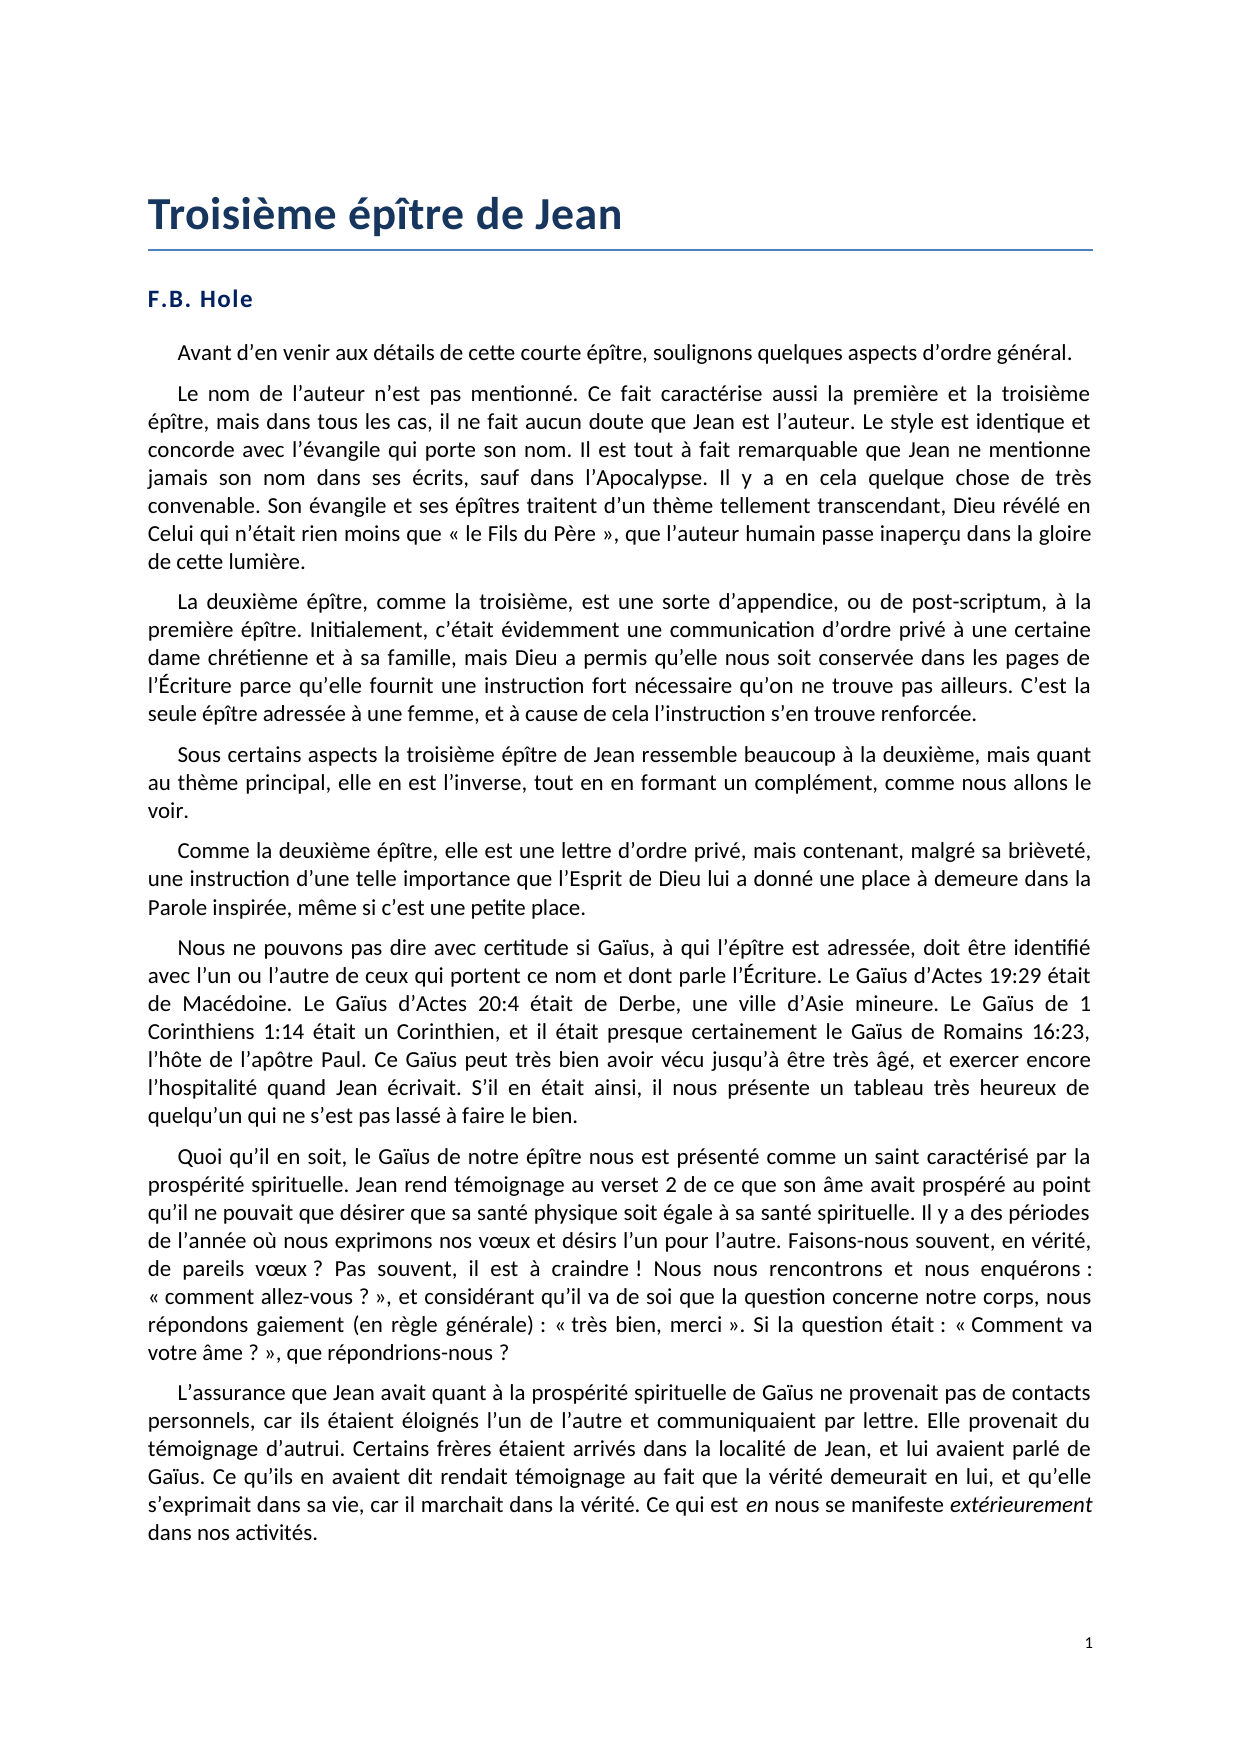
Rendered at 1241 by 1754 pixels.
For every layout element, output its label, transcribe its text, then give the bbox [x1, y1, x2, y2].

text Comme la deuxième épître, elle est une lettre d’ordre privé, mais contenant, malgré sa brièveté, une instruction d’une telle importance que l’Esprit de Dieu lui a donné une place à demeure dans la Parole inspirée, même si c’est une petite place. [148, 837, 1093, 921]
text Sous certains aspects la troisième épître de Jean ressemble beaucoup à la deuxième, mais quant au thème principal, elle en est l’inverse, tout en en formant un complément, comme nous allons le voir. [148, 740, 1093, 824]
text La deuxième épître, comme la troisième, est une sorte d’appendice, ou de post-scriptum, à la première épître. Initialement, c’était évidemment une communication d’ordre privé à une certaine dame chrétienne et à sa famille, mais Dieu a permis qu’elle nous soit conservée dans les pages de l’Écriture parce qu’elle fournit une instruction fort nécessaire qu’on ne trouve pas ailleurs. C’est la seule épître adressée à une femme, et à cause de cela l’instruction s’en trouve renforcée. [148, 587, 1093, 727]
text Avant d’en venir aux détails de cette courte épître, soulignons quelques aspects d’ordre général. [148, 338, 1093, 366]
text Le nom de l’auteur n’est pas mentionné. Ce fait caractérise aussi la première et la troisième épître, mais dans tous les cas, il ne fait aucun doute que Jean est l’auteur. Le style est identique et concorde avec l’évangile qui porte son nom. Il est tout à fait remarquable que Jean ne mentionne jamais son nom dans ses écrits, sauf dans l’Apocalypse. Il y a en cela quelque chose de très convenable. Son évangile et ses épîtres traitent d’un thème tellement transcendant, Dieu révélé en Celui qui n’était rien moins que « le Fils du Père », que l’auteur humain passe inaperçu dans la gloire de cette lumière. [148, 379, 1093, 575]
subtitle F.B. Hole [148, 283, 1093, 313]
title Troisième épître de Jean [148, 185, 1093, 249]
text Nous ne pouvons pas dire avec certitude si Gaïus, à qui l’épître est adressée, doit être identifié avec l’un ou l’autre de ceux qui portent ce nom et dont parle l’Écriture. Le Gaïus d’Actes 19:29 était de Macédoine. Le Gaïus d’Actes 20:4 était de Derbe, une ville d’Asie mineure. Le Gaïus de 1 Corinthiens 1:14 était un Corinthien, et il était presque certainement le Gaïus de Romains 16:23, l’hôte de l’apôtre Paul. Ce Gaïus peut très bien avoir vécu jusqu’à être très âgé, et exercer encore l’hospitalité quand Jean écrivait. S’il en était ainsi, il nous présente un tableau très heureux de quelqu’un qui ne s’est pas lassé à faire le bien. [148, 933, 1093, 1129]
text L’assurance que Jean avait quant à la prospérité spirituelle de Gaïus ne provenait pas de contacts personnels, car ils étaient éloignés l’un de l’autre et communiquaient par lettre. Elle provenait du témoignage d’autrui. Certains frères étaient arrivés dans la localité de Jean, et lui avaient parlé de Gaïus. Ce qu’ils en avaient dit rendait témoignage au fait que la vérité demeurait en lui, et qu’elle s’exprimait dans sa vie, car il marchait dans la vérité. Ce qui est en nous se manifeste extérieurement dans nos activités. [148, 1378, 1093, 1547]
text Quoi qu’il en soit, le Gaïus de notre épître nous est présenté comme un saint caractérisé par la prospérité spirituelle. Jean rend témoignage au verset 2 de ce que son âme avait prospéré au point qu’il ne pouvait que désirer que sa santé physique soit égale à sa santé spirituelle. Il y a des périodes de l’année où nous exprimons nos vœux et désirs l’un pour l’autre. Faisons-nous souvent, en vérité, de pareils vœux ? Pas souvent, il est à craindre ! Nous nous rencontrons et nous enquérons : « comment allez-vous ? », et considérant qu’il va de soi que la question concerne notre corps, nous répondons gaiement (en règle générale) : « très bien, merci ». Si la question était : « Comment va votre âme ? », que répondrions-nous ? [148, 1142, 1093, 1366]
